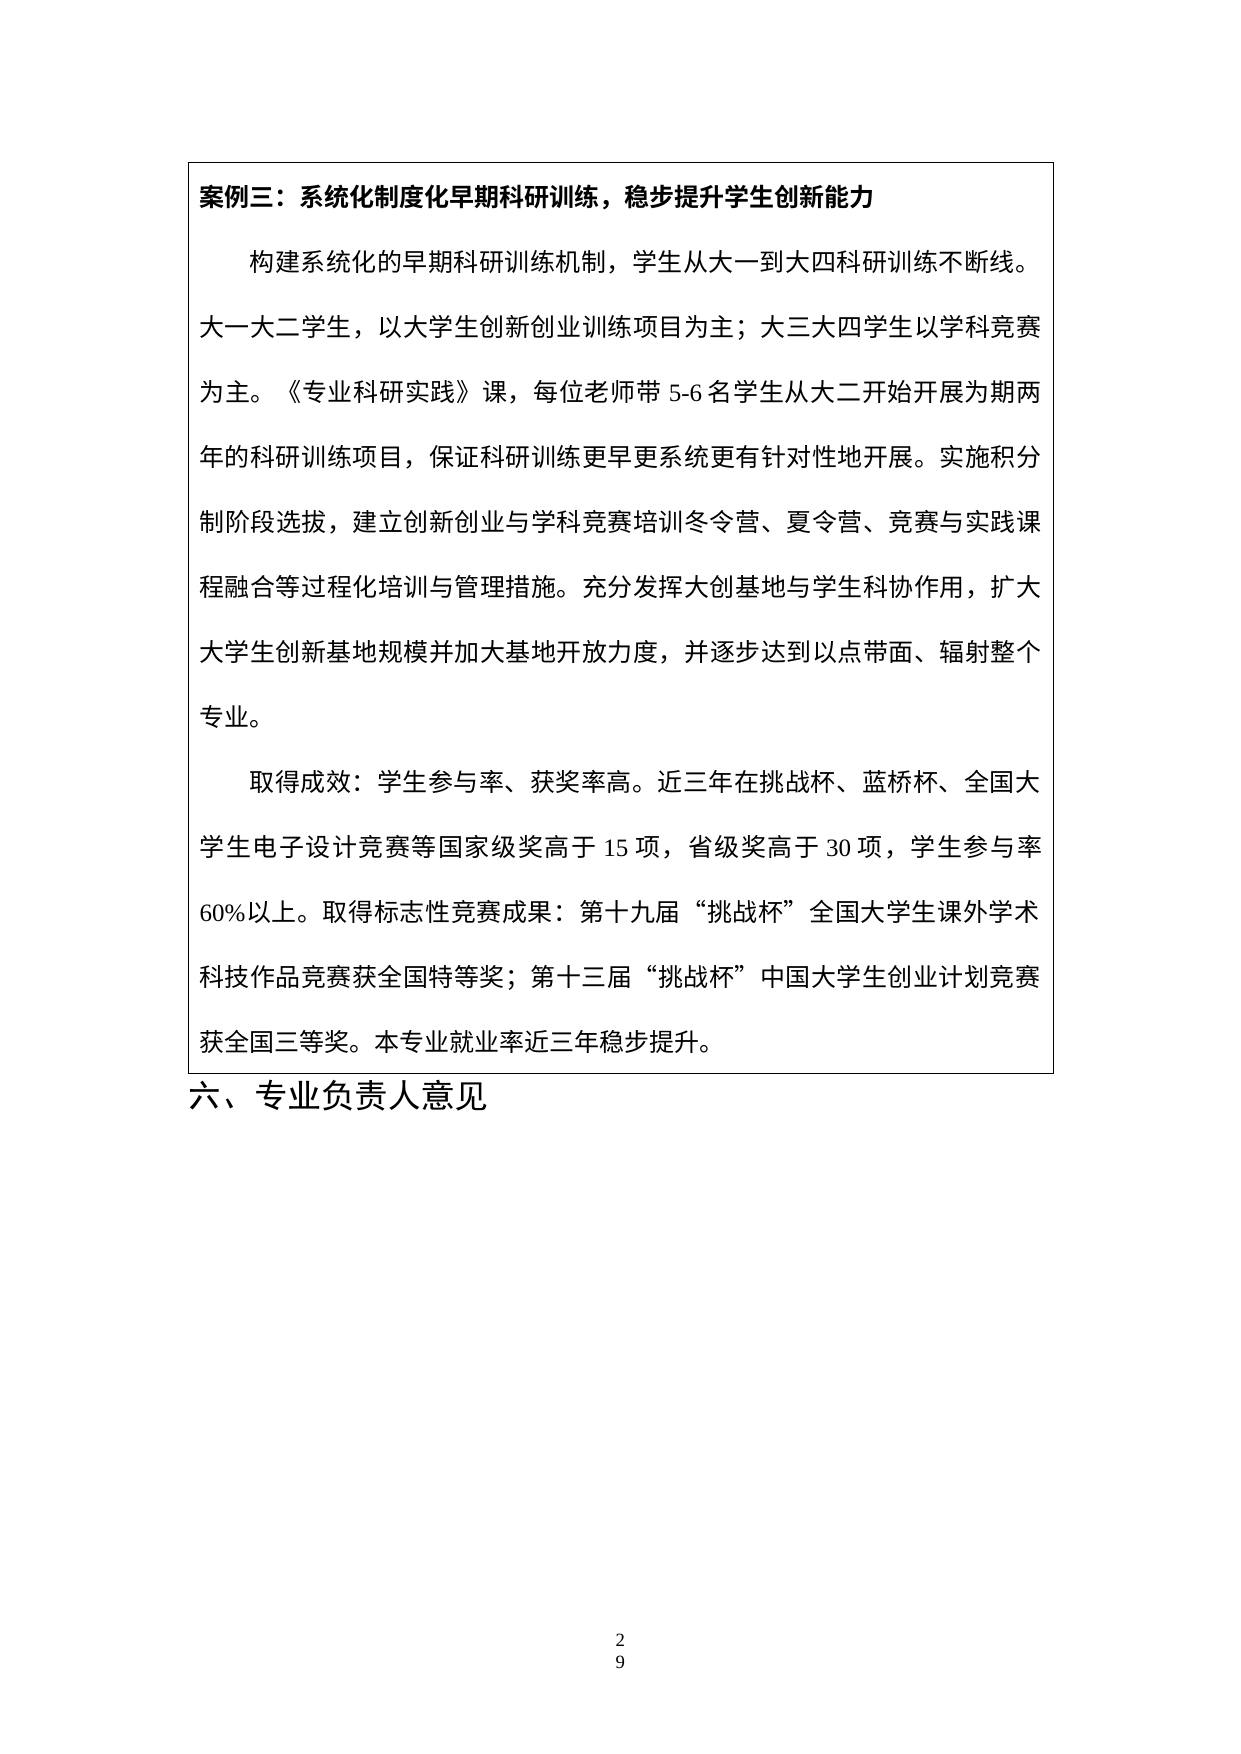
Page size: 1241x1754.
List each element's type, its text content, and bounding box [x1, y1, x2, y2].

text 六、专业负责人意见 [187, 1074, 1053, 1112]
table_cell 案例三：系统化制度化早期科研训练，稳步提升学生创新能力 构建系统化的早期科研训练机制，学生从大一到大四科研训练不断线。大一大二学生，以大学生创新创业训练项目为主；大三大四学生以学科竞赛为主。《专业科研实践》课，每位老师带5-6名学生从大二开始开展为期两年的科研训练项目，保证科研训练更早更系统更有针对性地开展。实施积分制阶段选拔，建立创新创业与学科竞赛培训冬令营、夏令营、竞赛与实践课程融合等过程化培训与管理措施。充分发挥大创基地与学生科协作用，扩大大学生创新基地规模并加大基地开放力度，并逐步达到以点带面、辐射整个专业。 取得成效：学生参与率、获奖率高。近三年在挑战杯、蓝桥杯、全国大学生电子设计竞赛等国家级奖高于15项，省级奖高于30项，学生参与率60%以上。取得标志性竞赛成果：第十九届“挑战杯”全国大学生课外学术科技作品竞赛获全国特等奖；第十三届“挑战杯”中国大学生创业计划竞赛获全国三等奖。本专业就业率近三年稳步提升。 [189, 163, 1053, 1073]
